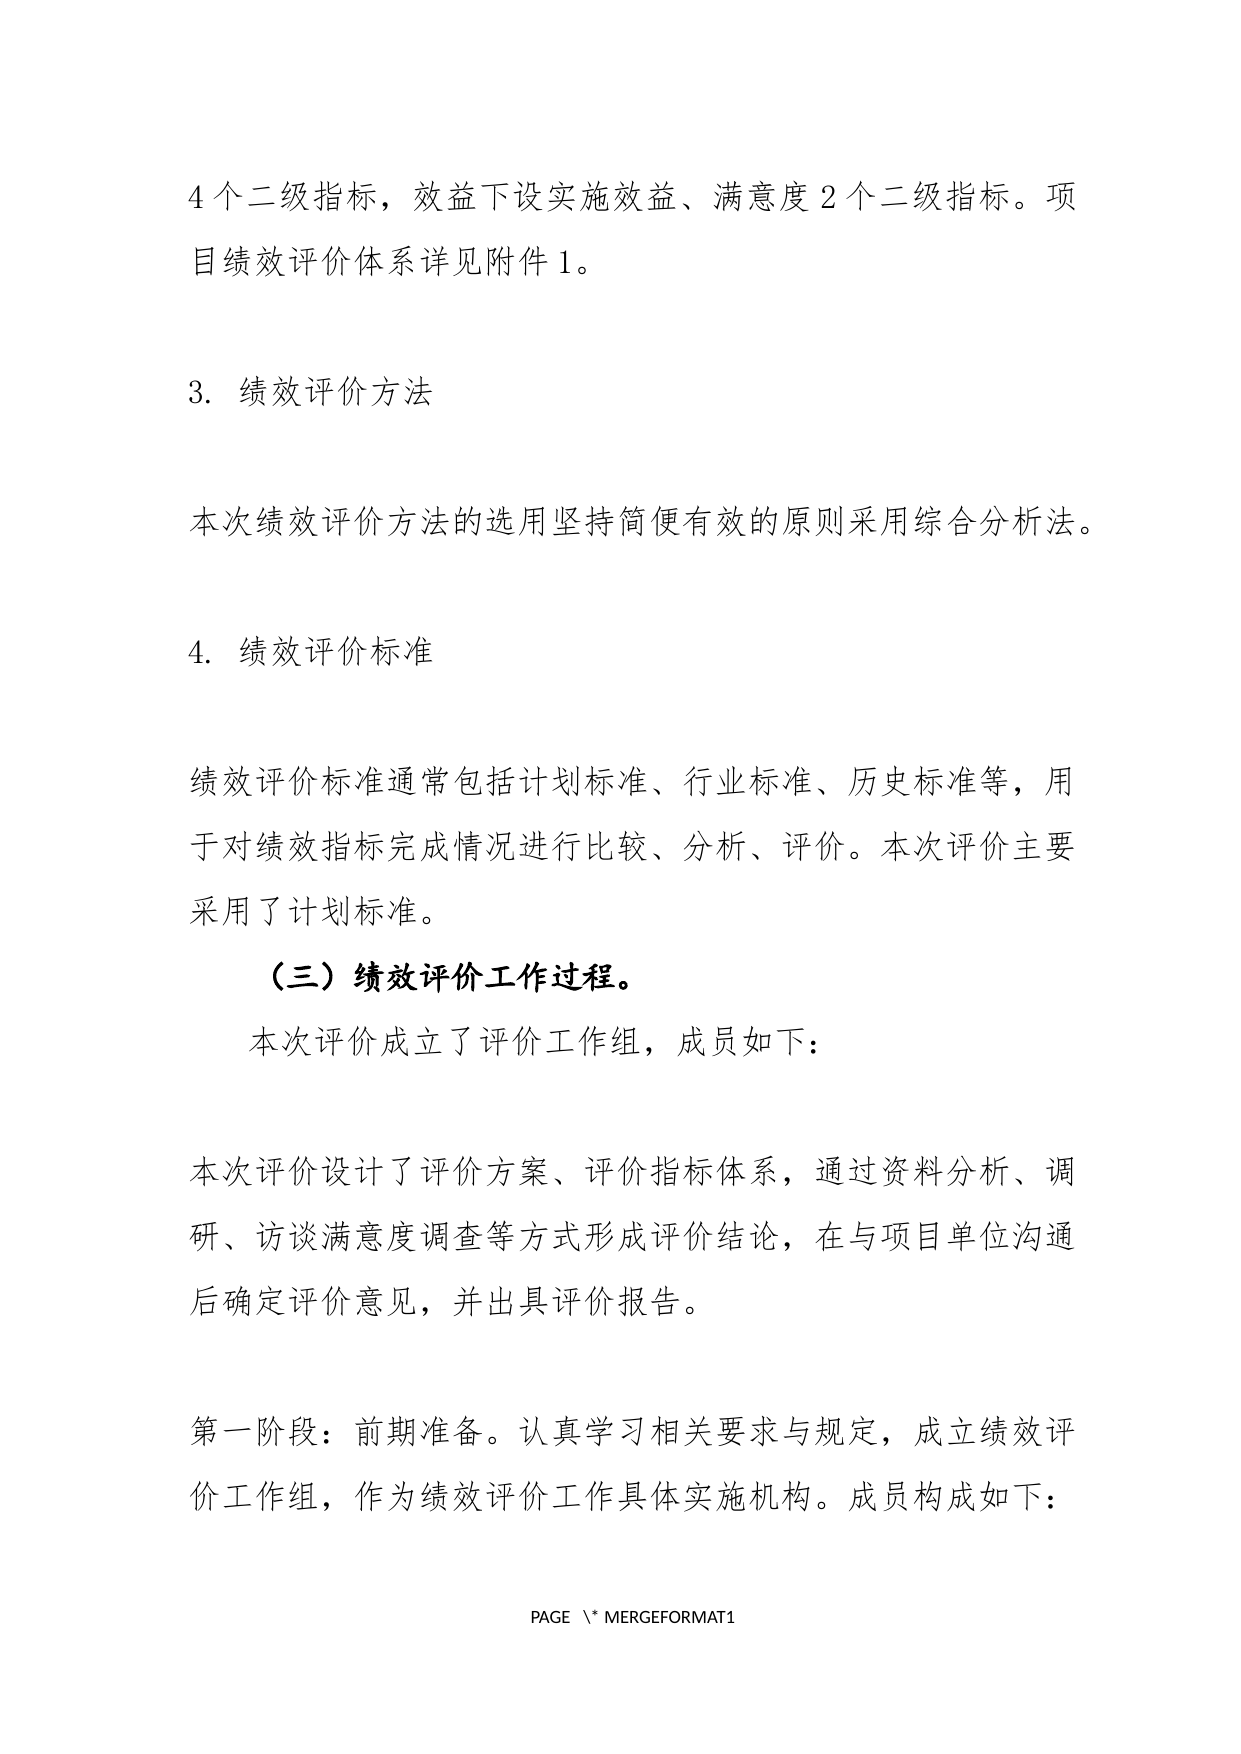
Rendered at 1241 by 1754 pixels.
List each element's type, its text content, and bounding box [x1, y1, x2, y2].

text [187, 162, 1078, 942]
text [187, 1007, 1078, 1527]
text （三）绩效评价工作过程。 [187, 942, 1078, 1007]
